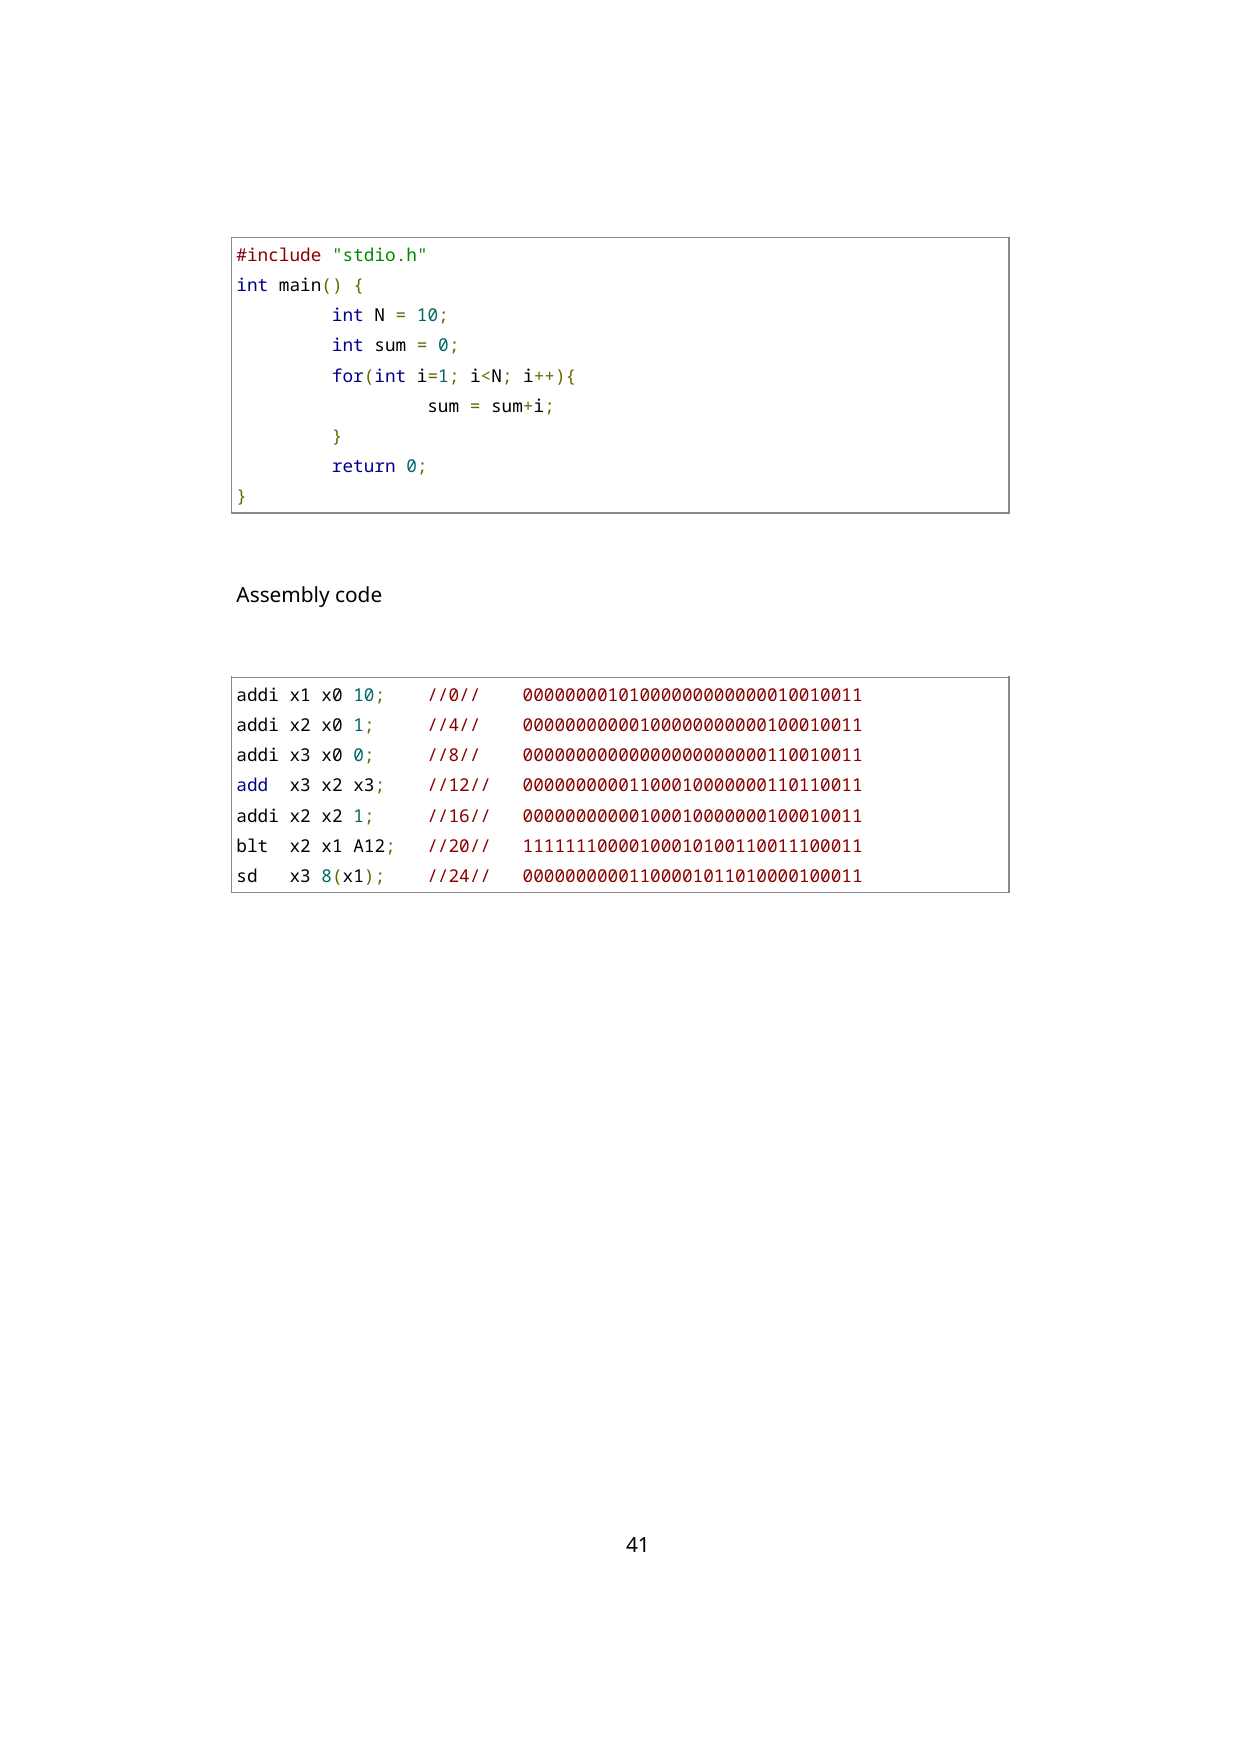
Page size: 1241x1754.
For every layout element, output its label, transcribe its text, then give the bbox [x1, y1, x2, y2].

text return 0; [232, 448, 1008, 478]
text sum = sum+i; [232, 388, 1008, 417]
text add x3 x2 x3; //12// 00000000001100010000000110110011 [232, 767, 1008, 797]
text for(int i=1; i<N; i++){ [232, 357, 1008, 387]
text Assembly code [236, 580, 1004, 609]
text sd x3 8(x1); //24// 00000000001100001011010000100011 [232, 858, 1008, 892]
text addi x2 x2 1; //16// 00000000000100010000000100010011 [232, 797, 1008, 827]
text addi x1 x0 10; //0// 00000000101000000000000010010011 [232, 678, 1008, 706]
text } [232, 478, 1008, 512]
text int sum = 0; [232, 327, 1008, 357]
text int main() { [232, 267, 1008, 297]
text int N = 10; [232, 297, 1008, 327]
text #include "stdio.h" [232, 238, 1008, 266]
text } [232, 418, 1008, 448]
text addi x2 x0 1; //4// 00000000000100000000000100010011 [232, 707, 1008, 737]
text blt x2 x1 A12; //20// 11111110000100010100110011100011 [232, 827, 1008, 857]
text addi x3 x0 0; //8// 00000000000000000000000110010011 [232, 737, 1008, 767]
